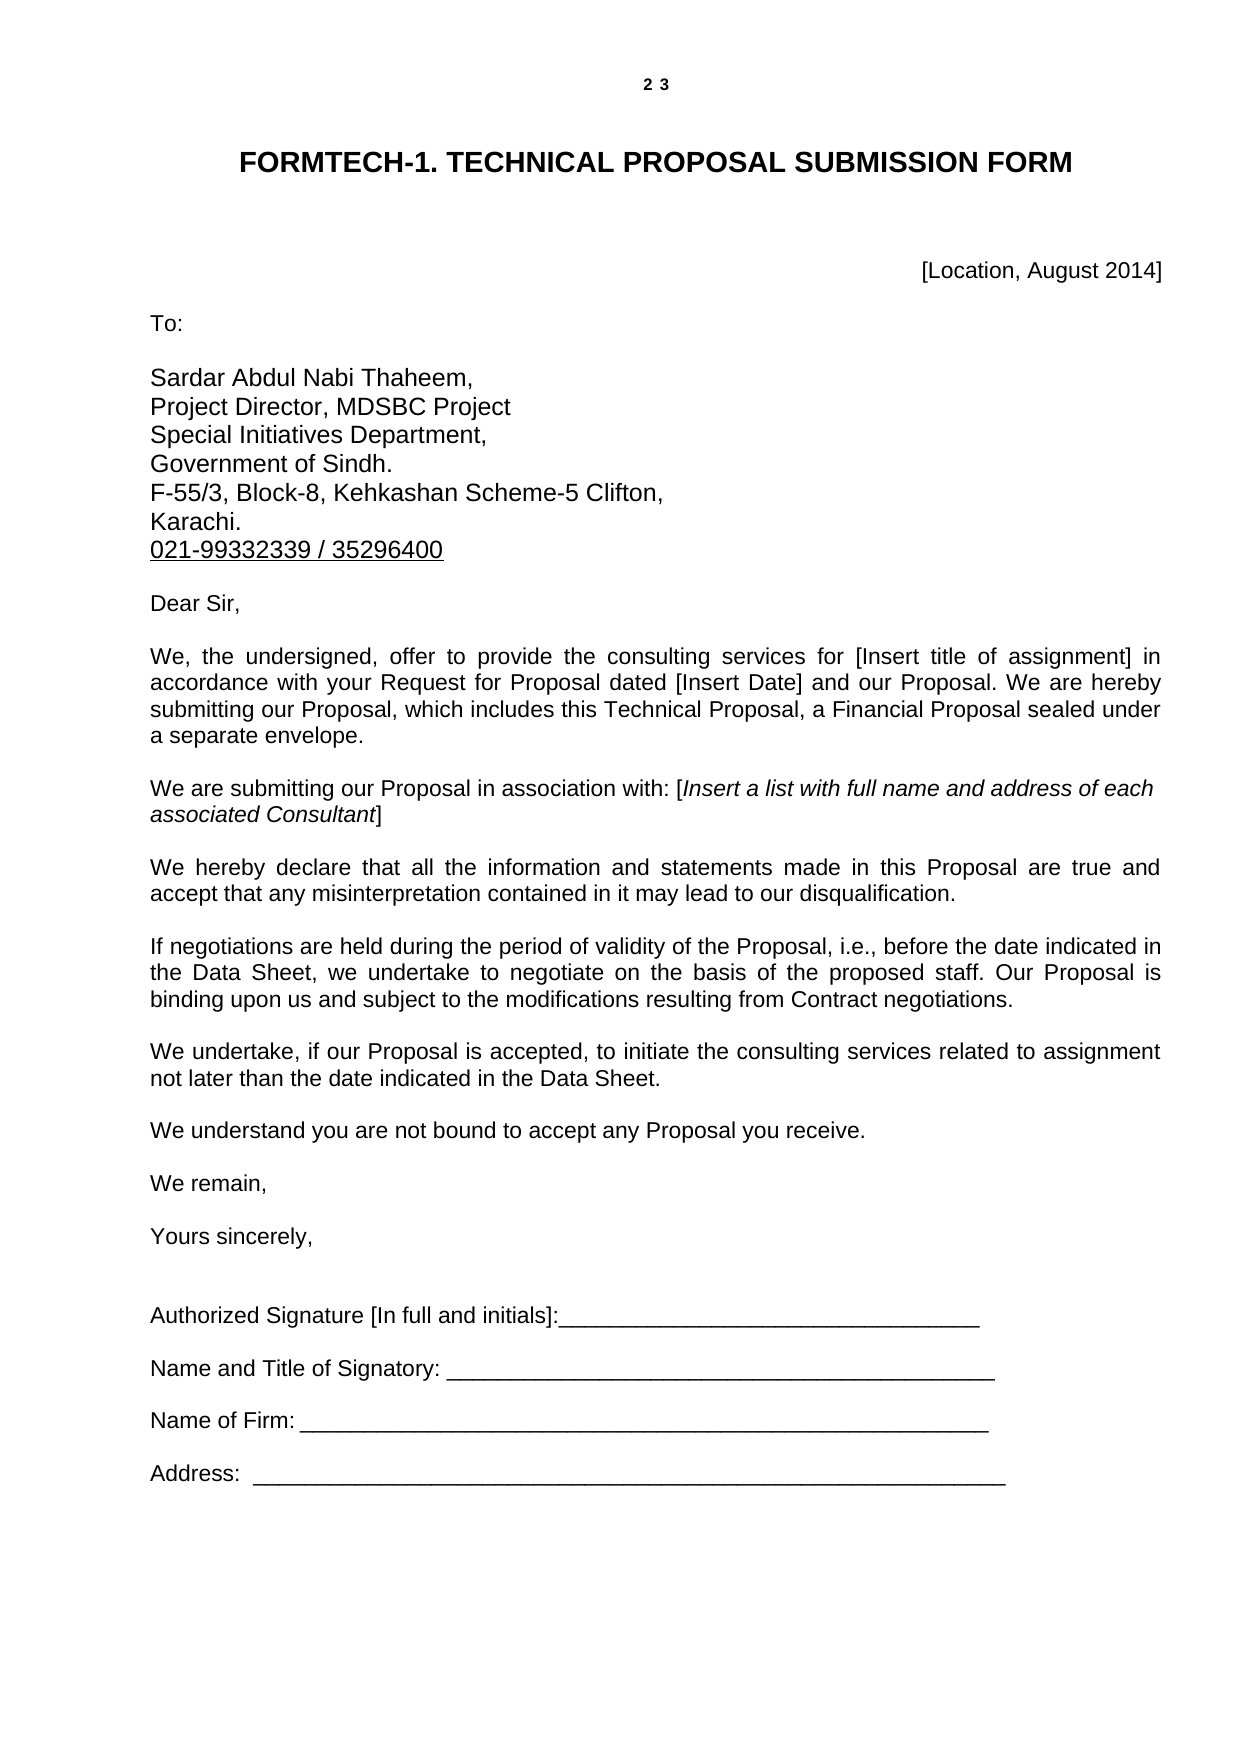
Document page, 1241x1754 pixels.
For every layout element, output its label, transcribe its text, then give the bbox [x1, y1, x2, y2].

text If negotiations are held during the period of validity of the Proposal, i.e., before the date indicated in the Data Sheet, we undertake to negotiate on the basis of the proposed staff. Our Proposal is binding upon us and subject to the modifications resulting from Contract negotiations. [150, 933, 1162, 1012]
text Name of Firm: ______________________________________________________ [150, 1407, 1162, 1434]
text We understand you are not bound to accept any Proposal you receive. [150, 1117, 1162, 1144]
text Yours sincerely, [150, 1223, 1162, 1249]
text Special Initiatives Department, [150, 420, 1162, 449]
text We are submitting our Proposal in association with: [Insert a list with full name and address of each associated Consultant] [150, 775, 1162, 827]
text We hereby declare that all the information and statements made in this Proposal are true and accept that any misinterpretation contained in it may lead to our disqualification. [150, 854, 1162, 907]
text 021-99332339 / 35296400 [150, 535, 1162, 564]
text Authorized Signature [In full and initials]:_________________________________ [150, 1302, 1162, 1328]
text We undertake, if our Proposal is accepted, to initiate the consulting services related to assignment not later than the date indicated in the Data Sheet. [150, 1038, 1162, 1091]
text Name and Title of Signatory: ___________________________________________ [150, 1354, 1162, 1381]
text Address: ___________________________________________________________ [150, 1460, 1162, 1486]
text F-55/3, Block-8, Kehkashan Scheme-5 Clifton, [150, 478, 1162, 506]
text Sardar Abdul Nabi Thaheem, [150, 363, 1162, 391]
text Project Director, MDSBC Project [150, 391, 1162, 420]
text We remain, [150, 1170, 1162, 1196]
text Karachi. [150, 506, 1162, 535]
text 23 [150, 75, 1162, 94]
text We, the undersigned, offer to provide the consulting services for [Insert title of assignment] in accordance with your Request for Proposal dated [Insert Date] and our Proposal. We are hereby submitting our Proposal, which includes this Technical Proposal, a Financial Proposal sealed under a separate envelope. [150, 643, 1162, 748]
text To: [150, 310, 1162, 336]
text Government of Sindh. [150, 449, 1162, 478]
text [Location, August 2014] [150, 257, 1162, 284]
text Dear Sir, [150, 590, 1162, 617]
text -1. TECHNICAL PROPOSAL SUBMISSION [150, 145, 1162, 179]
